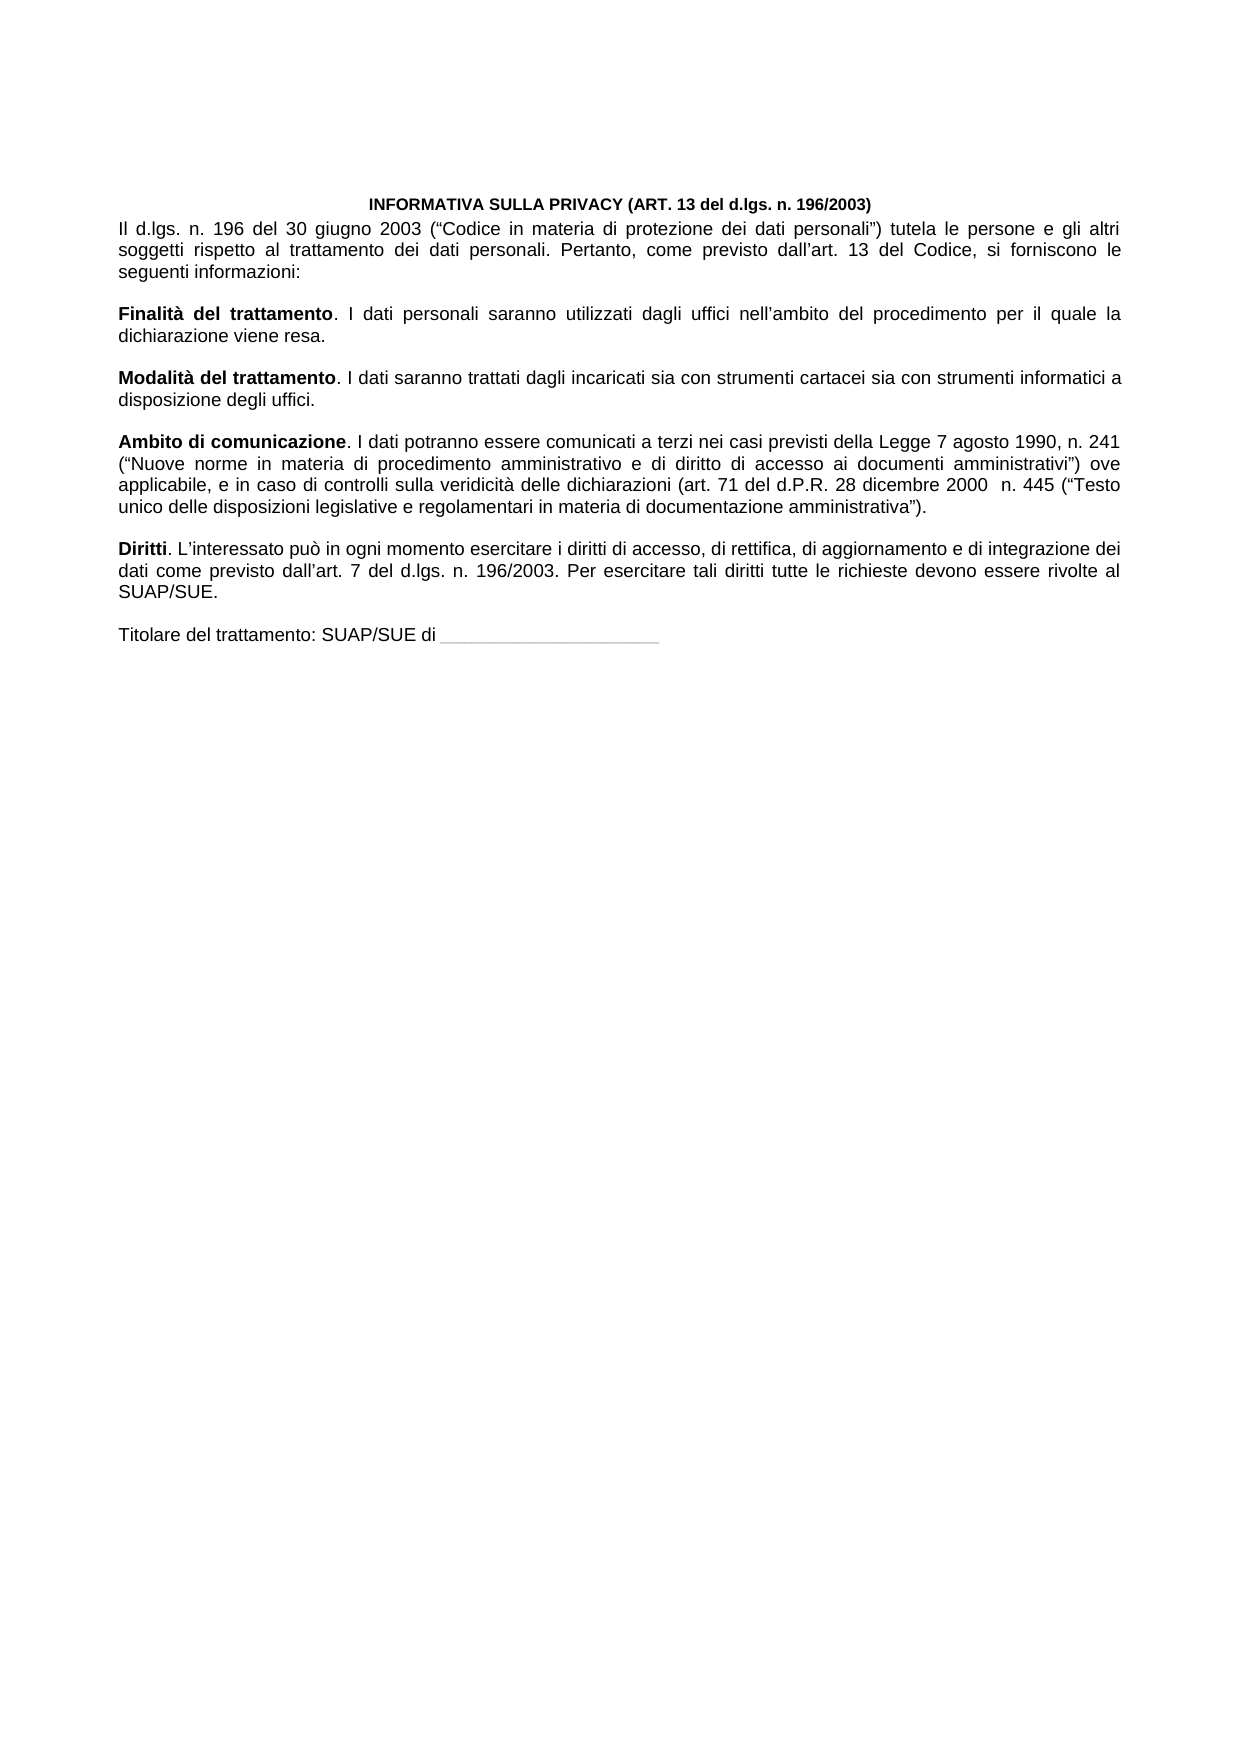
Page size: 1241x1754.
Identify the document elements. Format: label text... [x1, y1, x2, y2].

text Diritti. L’interessato può in ogni momento esercitare i diritti di accesso, di rettifica, di aggiornamento e di integrazione dei dati come previsto dall’art. 7 del d.lgs. n. 196/2003. Per esercitare tali diritti tutte le richieste devono essere rivolte al SUAP/SUE. [118, 538, 1122, 603]
text Modalità del trattamento. I dati saranno trattati dagli incaricati sia con strumenti cartacei sia con strumenti informatici a disposizione degli uffici. [118, 367, 1122, 410]
text Finalità del trattamento. I dati personali saranno utilizzati dagli uffici nell’ambito del procedimento per il quale la dichiarazione viene resa. [118, 303, 1122, 346]
text Titolare del trattamento: SUAP/SUE di _____________________ [118, 624, 1122, 645]
text Il d.lgs. n. 196 del 30 giugno 2003 (“Codice in materia di protezione dei dati personali”) tutela le persone e gli altri soggetti rispetto al trattamento dei dati personali. Pertanto, come previsto dall’art. 13 del Codice, si forniscono le seguenti informazioni: [118, 218, 1122, 282]
text Ambito di comunicazione. I dati potranno essere comunicati a terzi nei casi previsti della Legge 7 agosto 1990, n. 241 (“Nuove norme in materia di procedimento amministrativo e di diritto di accesso ai documenti amministrativi”) ove applicabile, e in caso di controlli sulla veridicità delle dichiarazioni (art. 71 del d.P.R. 28 dicembre 2000 n. 445 (“Testo unico delle disposizioni legislative e regolamentari in materia di documentazione amministrativa”). [118, 431, 1122, 517]
text INFORMATIVA SULLA PRIVACY (ART. 13 del d.lgs. n. 196/2003) [118, 194, 1122, 213]
